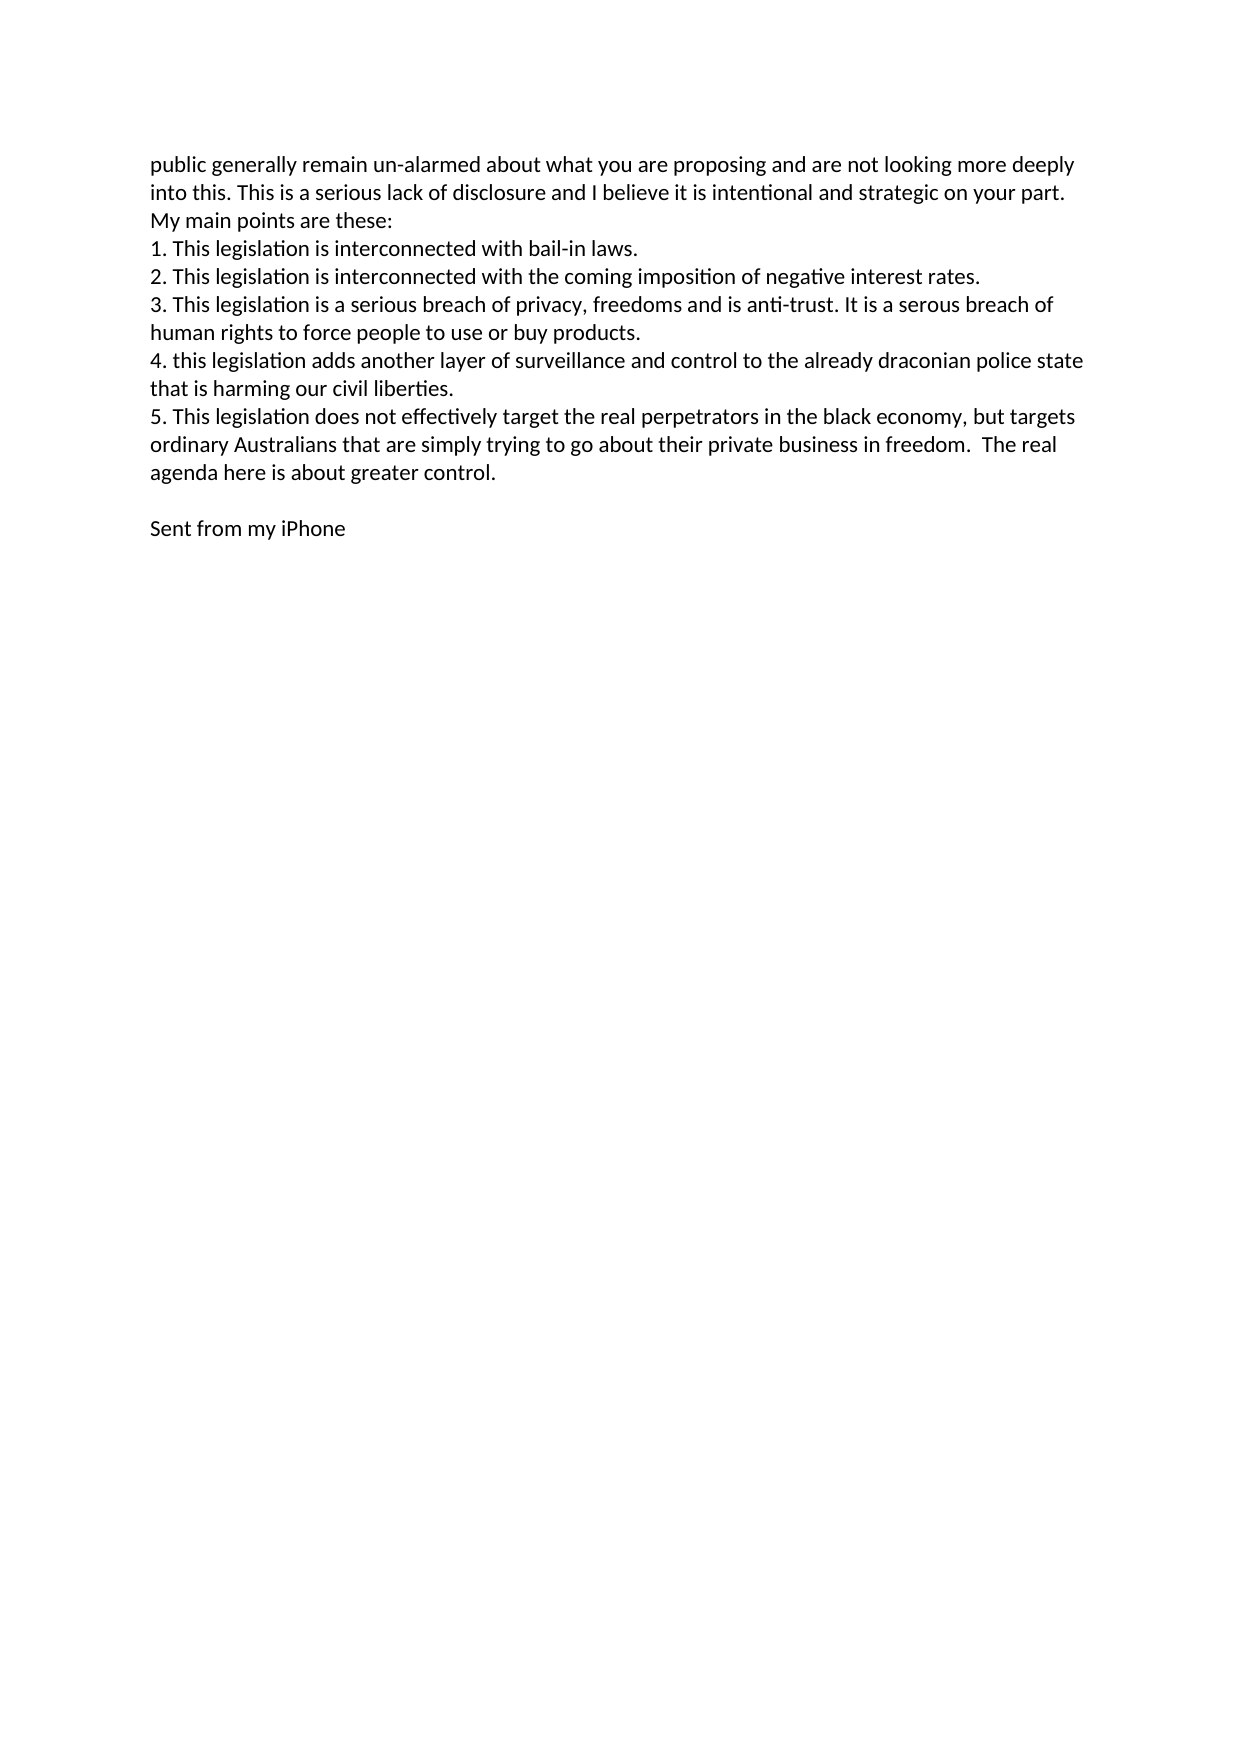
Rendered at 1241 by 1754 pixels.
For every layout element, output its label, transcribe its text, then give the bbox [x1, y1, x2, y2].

text My main points are these: [150, 206, 1090, 234]
text Sent from my iPhone [150, 514, 1090, 542]
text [150, 150, 1090, 206]
text 4. this legislation adds another layer of surveillance and control to the already draconian police state that is harming our civil liberties. [150, 346, 1090, 402]
text 5. This legislation does not effectively target the real perpetrators in the black economy, but targets ordinary Australians that are simply trying to go about their private business in freedom. The real agenda here is about greater control. [150, 402, 1090, 486]
text 1. This legislation is interconnected with bail-in laws. [150, 234, 1090, 262]
text 2. This legislation is interconnected with the coming imposition of negative interest rates. [150, 262, 1090, 290]
text 3. This legislation is a serious breach of privacy, freedoms and is anti-trust. It is a serous breach of human rights to force people to use or buy products. [150, 290, 1090, 346]
